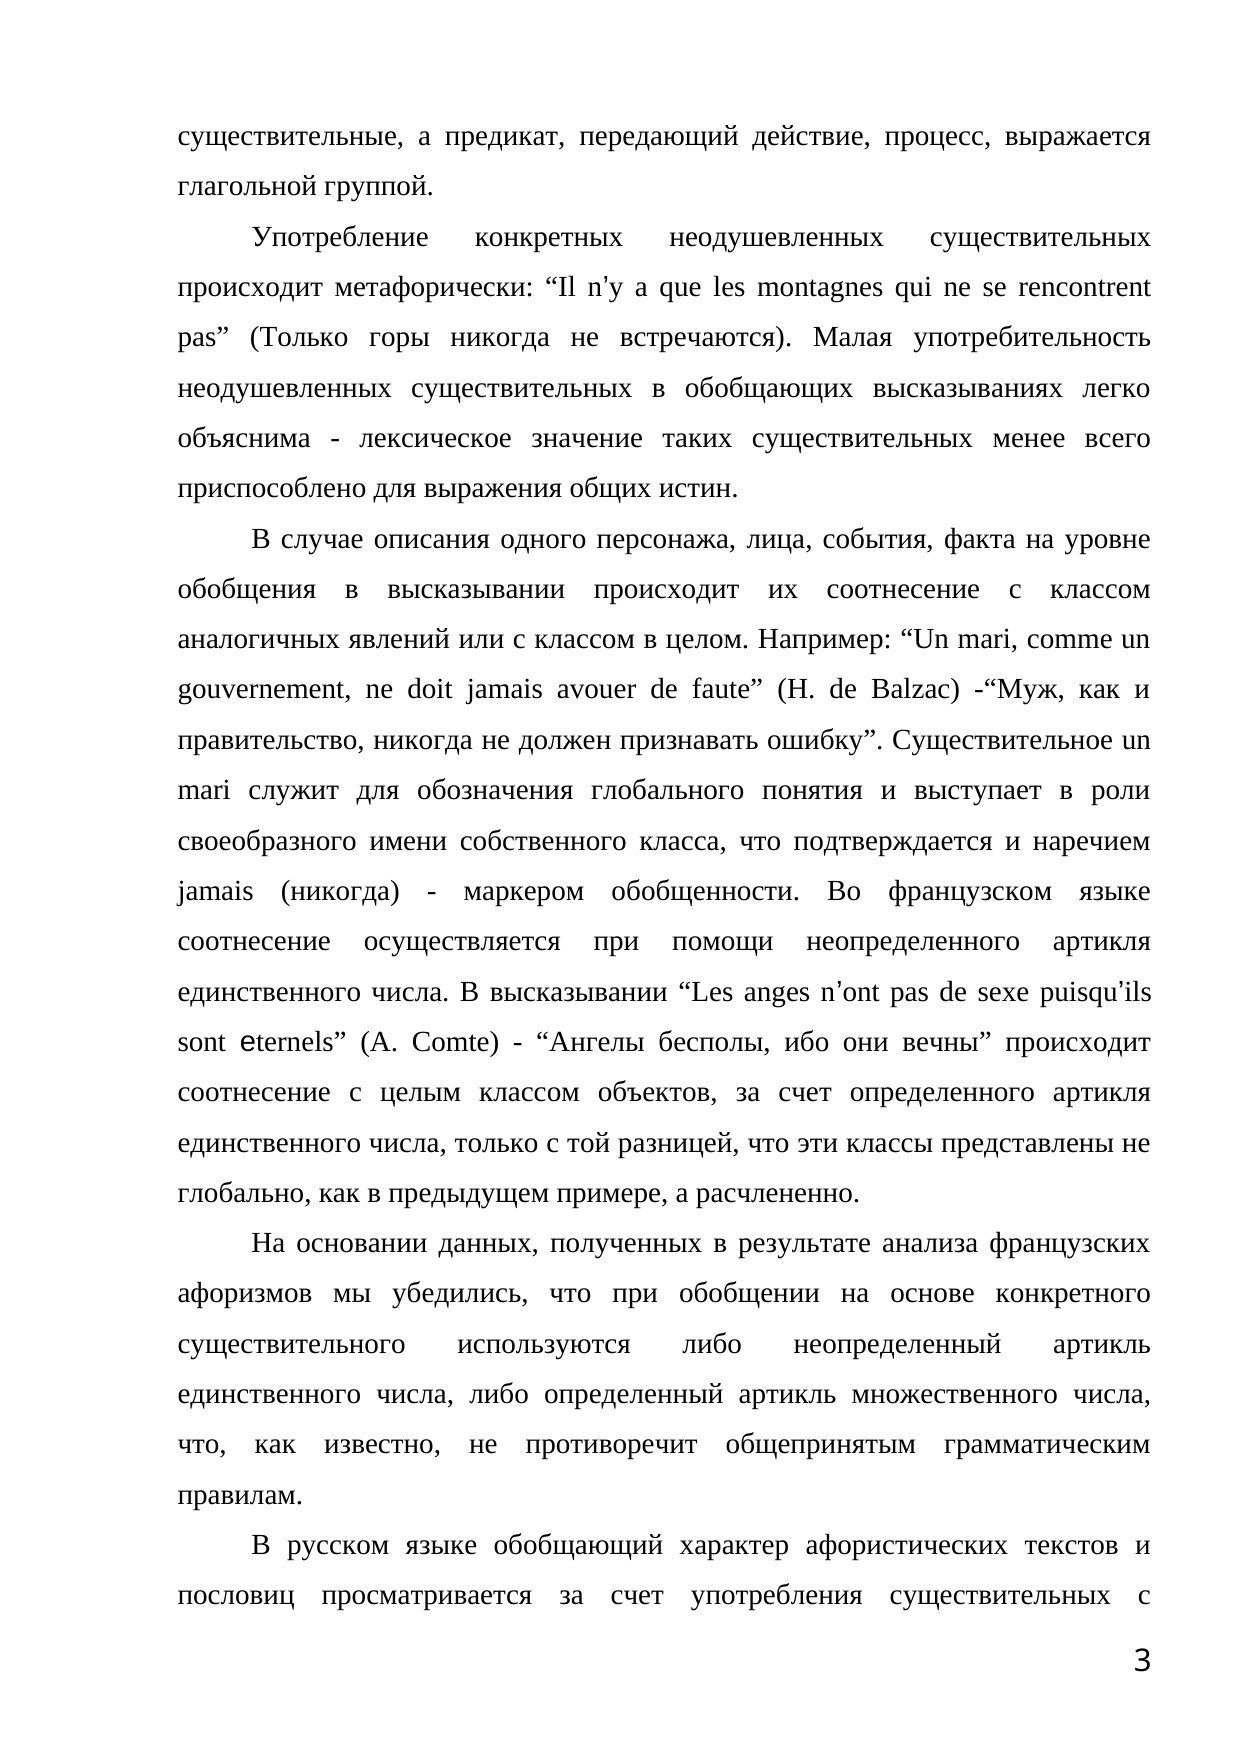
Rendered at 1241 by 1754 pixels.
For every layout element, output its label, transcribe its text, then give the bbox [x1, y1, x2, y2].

text В случае описания одного персонажа, лица, события, факта на уровне обобщения в высказывании происходит их соотнесение с классом аналогичных явлений или с классом в целом. Например: “Un mari, comme un gouvernement, ne doit jamais avouer de faute” (H. de Balzac) -“Муж, как и правительство, никогда не должен признавать ошибку”. Существительное un mari служит для обозначения глобального понятия и выступает в роли своеобразного имени собственного класса, что подтверждается и наречием jamais (никогда) - маркером обобщенности. Во французском языке соотнесение осуществляется при помощи неопределенного артикля единственного числа. В высказывании “Les anges nont pas de sexe puisquils sont ternels” (A. Comte) - “Ангелы бесполы, ибо они вечны” происходит соотнесение с целым классом объектов, за счет определенного артикля единственного числа, только с той разницей, что эти классы представлены не глобально, как в предыдущем примере, а расчлененно. [177, 521, 1152, 1208]
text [177, 118, 1152, 202]
text На основании данных, полученных в результате анализа французских афоризмов мы убедились, что при обобщении на основе конкретного существительного используются либо неопределенный артикль единственного числа, либо определенный артикль множественного числа, что, как известно, не противоречит общепринятым грамматическим правилам. [177, 1225, 1152, 1510]
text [177, 1527, 1152, 1611]
text Употребление конкретных неодушевленных существительных происходит метафорически: “Il ny a que les montagnes qui ne se rencontrent pas” (Только горы никогда не встречаются). Малая употребительность неодушевленных существительных в обобщающих высказываниях легко объяснима - лексическое значение таких существительных менее всего приспособлено для выражения общих истин. [177, 219, 1152, 504]
